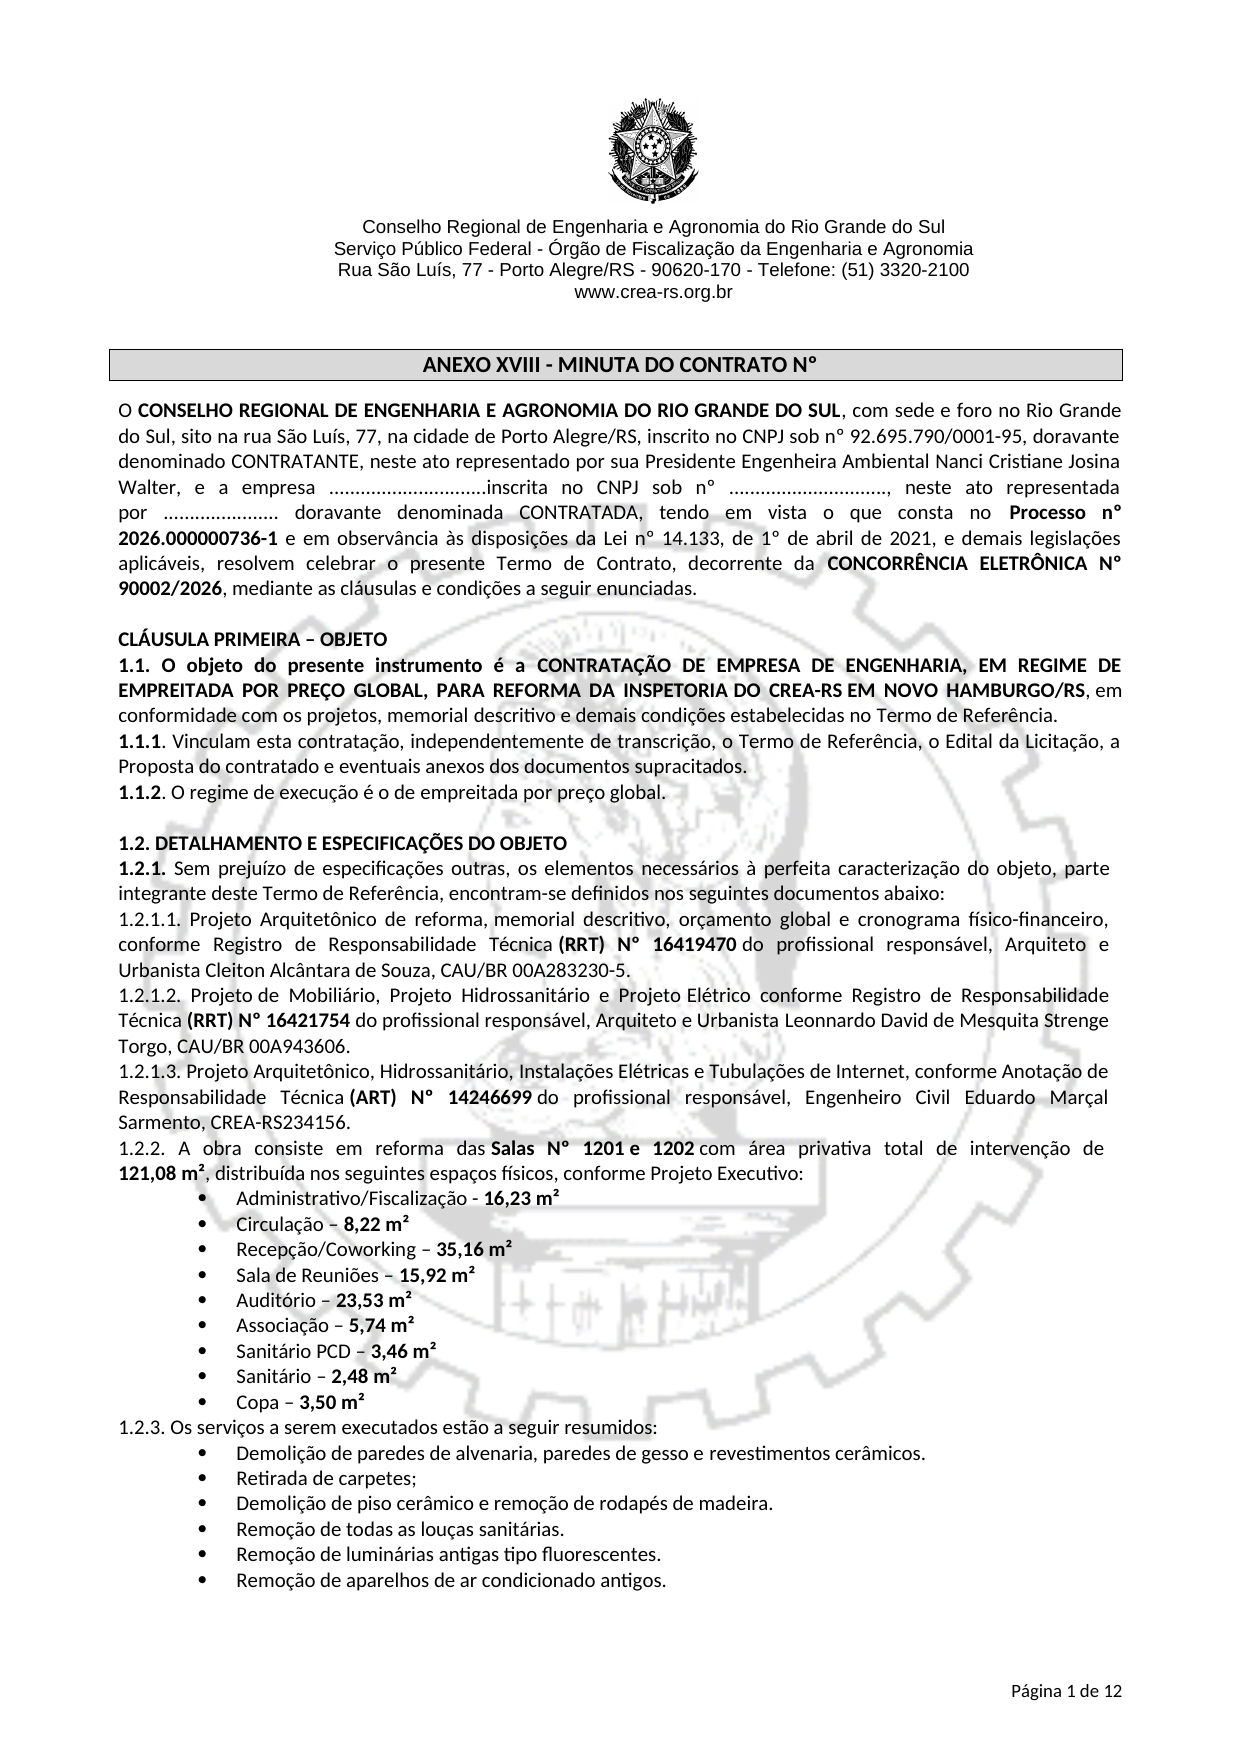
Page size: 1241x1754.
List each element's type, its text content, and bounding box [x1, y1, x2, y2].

text 1.2.1. Sem prejuízo de especificações outras, os elementos necessários à perfeita caracterização do objeto, parte integrante deste Termo de Referência, encontram-se definidos nos seguintes documentos abaixo: [118, 855, 1109, 906]
list 1.1. O objeto do presente instrumento é a CONTRATAÇÃO DE EMPRESA DE ENGENHARIA, EM REGIME DE EMPREITADA POR PREÇO GLOBAL, PARA REFORMA DA INSPETORIA DO CREA-RS EM NOVO HAMBURGO/RS, em conformidade com os projetos, memorial descritivo e demais condições estabelecidas no Termo de Referência. [118, 652, 1122, 728]
text 1.2.3. Os serviços a serem executados estão a seguir resumidos: [118, 1414, 1109, 1440]
list Demolição de paredes de alvenaria, paredes de gesso e revestimentos cerâmicos. [199, 1440, 1109, 1465]
text 1.2.1.3. Projeto Arquitetônico, Hidrossanitário, Instalações Elétricas e Tubulações de Internet, conforme Anotação de Responsabilidade Técnica (ART) Nº 14246699 do profissional responsável, Engenheiro Civil Eduardo Marçal Sarmento, CREA-RS234156. [118, 1058, 1109, 1135]
text O CONSELHO REGIONAL DE ENGENHARIA E AGRONOMIA DO RIO GRANDE DO SUL, com sede e foro no Rio Grande do Sul, sito na rua São Luís, 77, na cidade de Porto Alegre/RS, inscrito no CNPJ sob nº 92.695.790/0001-95, doravante denominado CONTRATANTE, neste ato representado por sua Presidente Engenheira Ambiental Nanci Cristiane Josina Walter, e a empresa ..............................inscrita no CNPJ sob nº .............................., neste ato representada por ...................... doravante denominada CONTRATADA, tendo em vista o que consta no Processo nº 2026.000000736-1 e em observância às disposições da Lei nº 14.133, de 1º de abril de 2021, e demais legislações aplicáveis, resolvem celebrar o presente Termo de Contrato, decorrente da CONCORRÊNCIA ELETRÔNICA Nº 90002/2026, mediante as cláusulas e condições a seguir enunciadas. [118, 398, 1122, 601]
list Remoção de todas as louças sanitárias. [199, 1516, 1109, 1541]
text ANEXO XVIII - MINUTA DO CONTRATO Nº [110, 350, 1122, 380]
text 1.2.1.1. Projeto Arquitetônico de reforma, memorial descritivo, orçamento global e cronograma físico-financeiro, conforme Registro de Responsabilidade Técnica (RRT) Nº 16419470 do profissional responsável, Arquiteto e Urbanista Cleiton Alcântara de Souza, CAU/BR 00A283230-5. [118, 906, 1109, 982]
text CLÁUSULA PRIMEIRA – OBJETO [118, 626, 1122, 652]
list Auditório – 23,53 m² [199, 1287, 1109, 1313]
list Sanitário – 2,48 m² [199, 1363, 1109, 1389]
picture [608, 98, 699, 204]
list Retirada de carpetes; [199, 1465, 1109, 1491]
list Remoção de aparelhos de ar condicionado antigos. [199, 1567, 1109, 1592]
list Remoção de luminárias antigas tipo fluorescentes. [199, 1541, 1109, 1567]
list Circulação – 8,22 m² [199, 1211, 1109, 1236]
list Recepção/Coworking – 35,16 m² [199, 1236, 1109, 1262]
text 1.2.2. A obra consiste em reforma das Salas Nº 1201 e 1202 com área privativa total de intervenção de 121,08 m², distribuída nos seguintes espaços físicos, conforme Projeto Executivo: [118, 1135, 1109, 1186]
list 1.2. DETALHAMENTO E ESPECIFICAÇÕES DO OBJETO [118, 830, 1122, 855]
list Associação – 5,74 m² [199, 1313, 1109, 1338]
list Copa – 3,50 m² [199, 1389, 1109, 1414]
list Demolição de piso cerâmico e remoção de rodapés de madeira. [199, 1491, 1109, 1516]
list Sala de Reuniões – 15,92 m² [199, 1262, 1109, 1287]
list Administrativo/Fiscalização - 16,23 m² [199, 1186, 1109, 1211]
text 1.2.1.2. Projeto de Mobiliário, Projeto Hidrossanitário e Projeto Elétrico conforme Registro de Responsabilidade Técnica (RRT) Nº 16421754 do profissional responsável, Arquiteto e Urbanista Leonnardo David de Mesquita Strenge Torgo, CAU/BR 00A943606. [118, 982, 1109, 1058]
list Sanitário PCD – 3,46 m² [199, 1338, 1109, 1363]
text 1.1.1. Vinculam esta contratação, independentemente de transcrição, o Termo de Referência, o Edital da Licitação, a Proposta do contratado e eventuais anexos dos documentos supracitados. [118, 728, 1122, 779]
list 1.1.2. O regime de execução é o de empreitada por preço global. [118, 779, 1122, 804]
